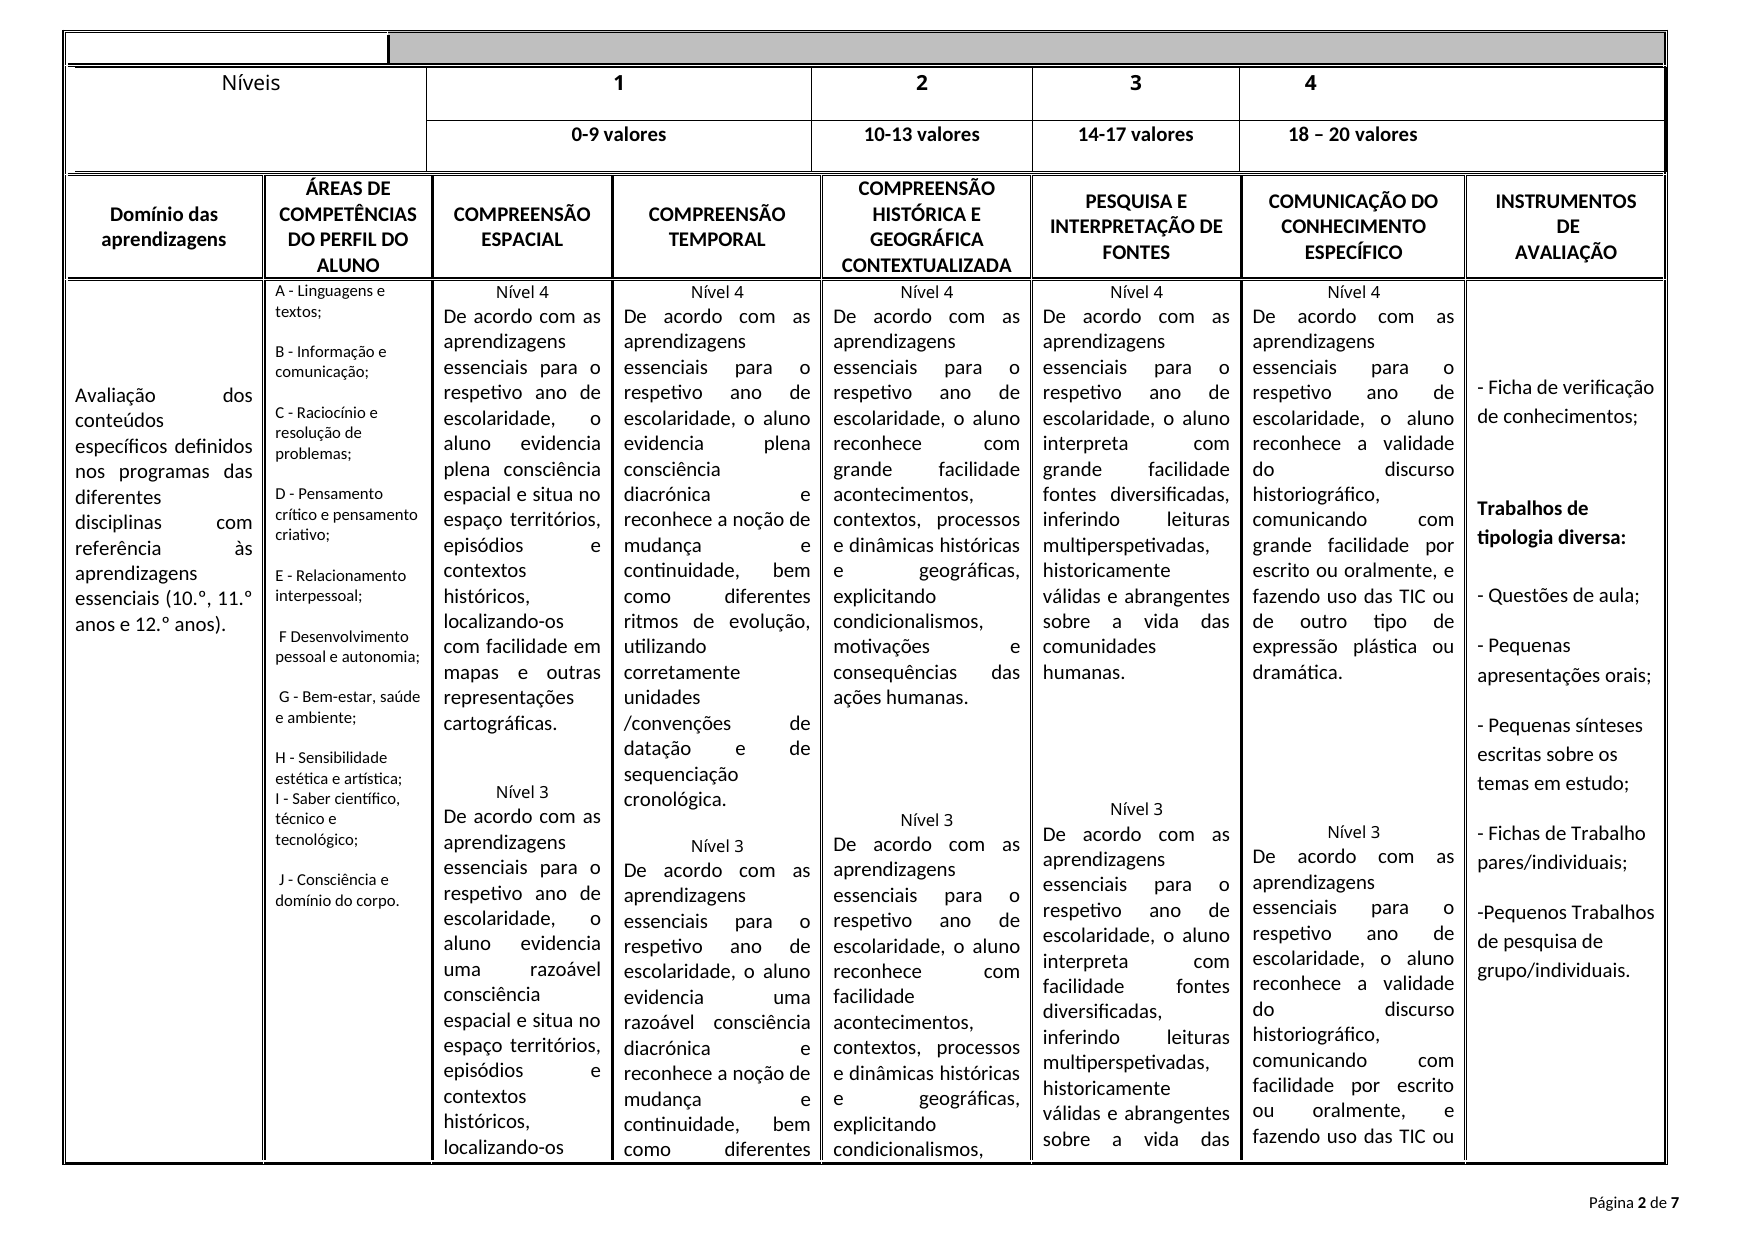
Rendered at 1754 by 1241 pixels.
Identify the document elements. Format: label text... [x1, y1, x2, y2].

table_cell COMPREENSÃO ESPACIAL [434, 176, 611, 277]
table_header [388, 33, 1664, 63]
table_cell COMPREENSÃO HISTÓRICA E GEOGRÁFICA CONTEXTUALIZADA [823, 176, 1030, 277]
table_cell [66, 63, 1665, 172]
table_cell COMPREENSÃO TEMPORAL [614, 176, 820, 277]
table_cell ÁREAS DE COMPETÊNCIAS DO PERFIL DO ALUNO [266, 176, 431, 277]
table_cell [1031, 281, 1241, 1162]
table_cell INSTRUMENTOS DE AVALIAÇÃO [1467, 173, 1665, 277]
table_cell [264, 281, 432, 1162]
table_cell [432, 281, 612, 1162]
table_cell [612, 281, 822, 1162]
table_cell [822, 281, 1031, 1162]
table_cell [1241, 281, 1466, 1162]
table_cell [66, 277, 264, 1162]
table_header HISTÓRIA A [66, 31, 388, 63]
table_cell Domínio das aprendizagens [66, 173, 262, 277]
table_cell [1466, 277, 1665, 1162]
table_cell PESQUISA E INTERPRETAÇÃO DE FONTES [1033, 176, 1240, 277]
table_cell COMUNICAÇÃO DO CONHECIMENTO ESPECÍFICO [1243, 176, 1464, 277]
